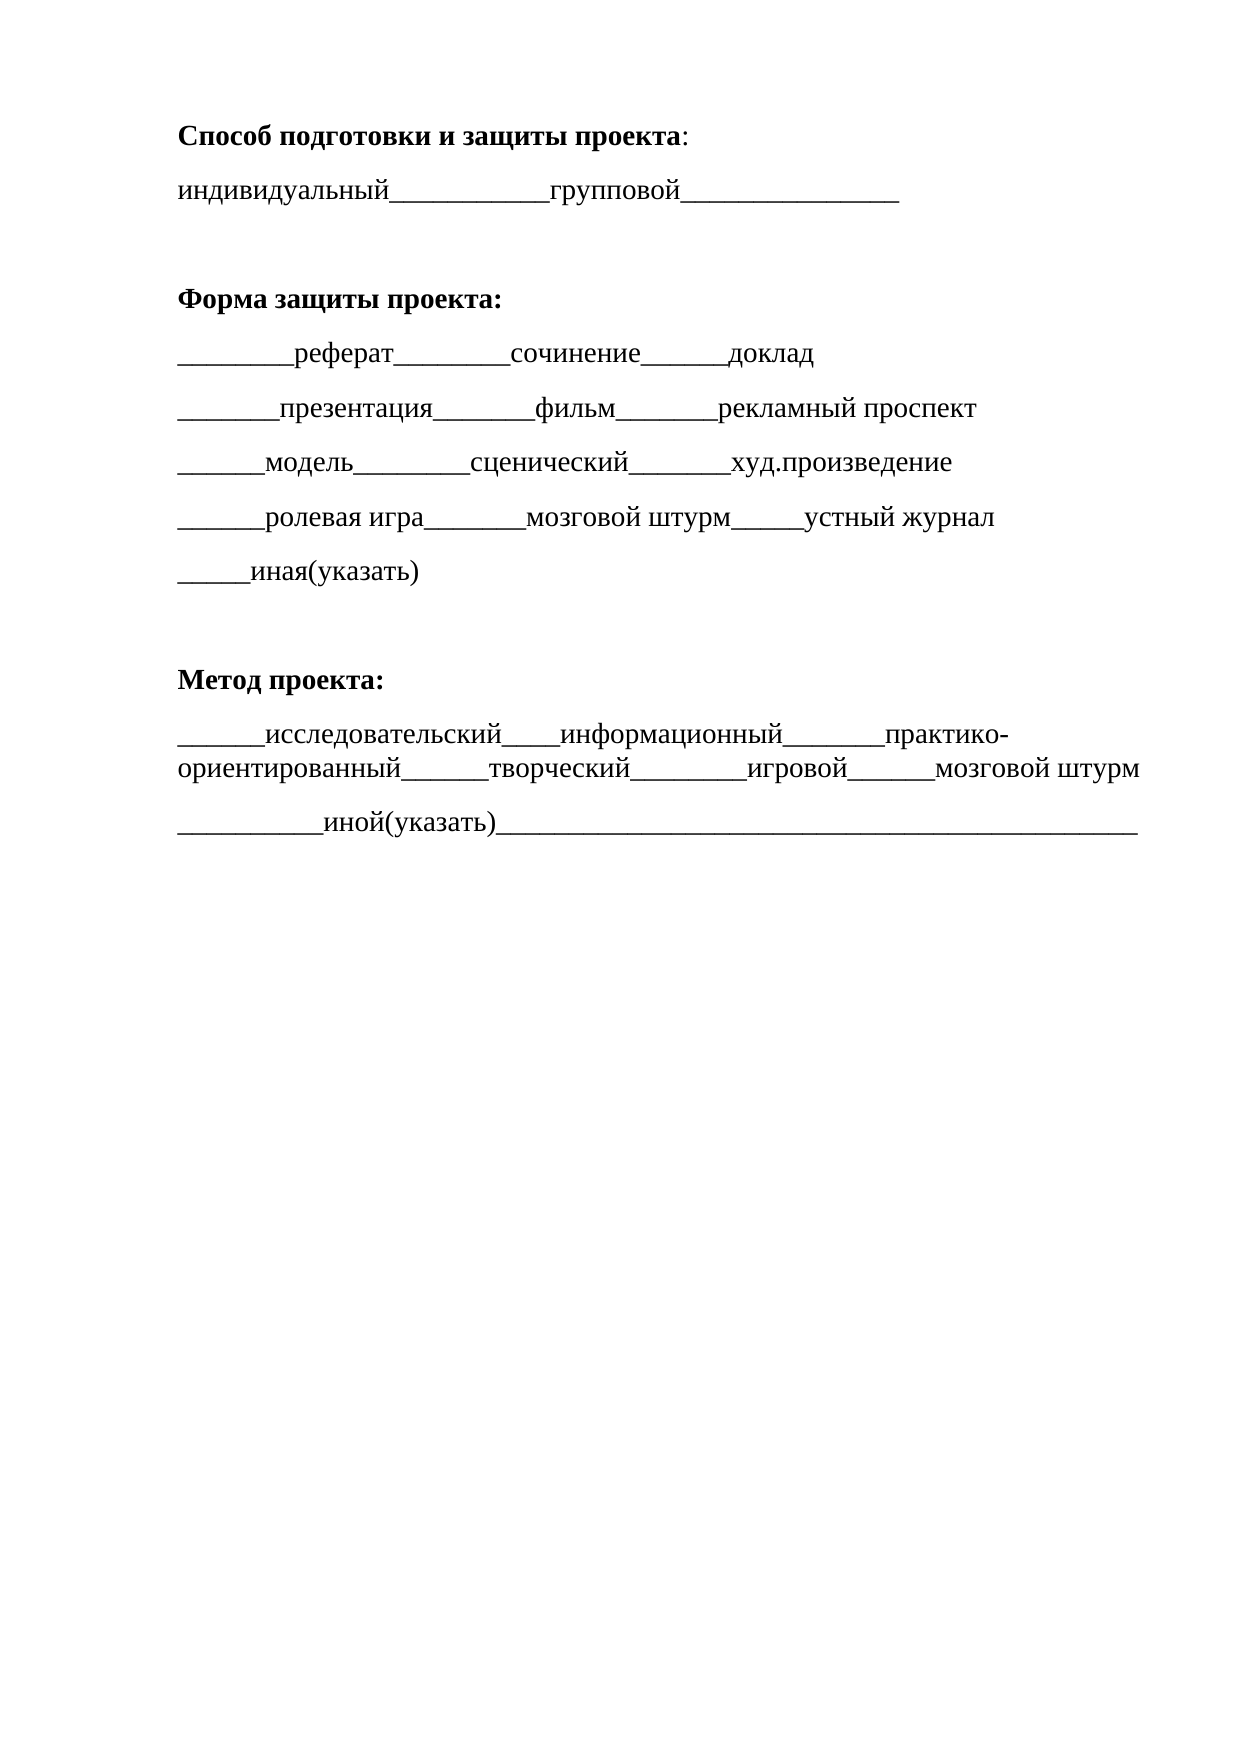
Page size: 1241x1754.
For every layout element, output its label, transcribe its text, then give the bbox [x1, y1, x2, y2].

text _____иная(указать) [177, 553, 1152, 587]
text __________иной(указать)____________________________________________ [177, 804, 1152, 838]
text Способ подготовки и защиты проекта: [177, 118, 1152, 152]
text индивидуальный___________групповой_______________ [177, 172, 1152, 206]
text Форма защиты проекта: [177, 281, 1152, 315]
text ______модель________сценический_______худ.произведение [177, 444, 1152, 478]
text ______ролевая игра_______мозговой штурм_____устный журнал [177, 499, 1152, 532]
text ________реферат________сочинение______доклад [177, 336, 1152, 369]
text _______презентация_______фильм_______рекламный проспект [177, 390, 1152, 423]
text ______исследовательский____информационный_______практико-ориентированный______творческий________игровой______мозговой штурм [177, 716, 1152, 783]
text Метод проекта: [177, 662, 1152, 695]
